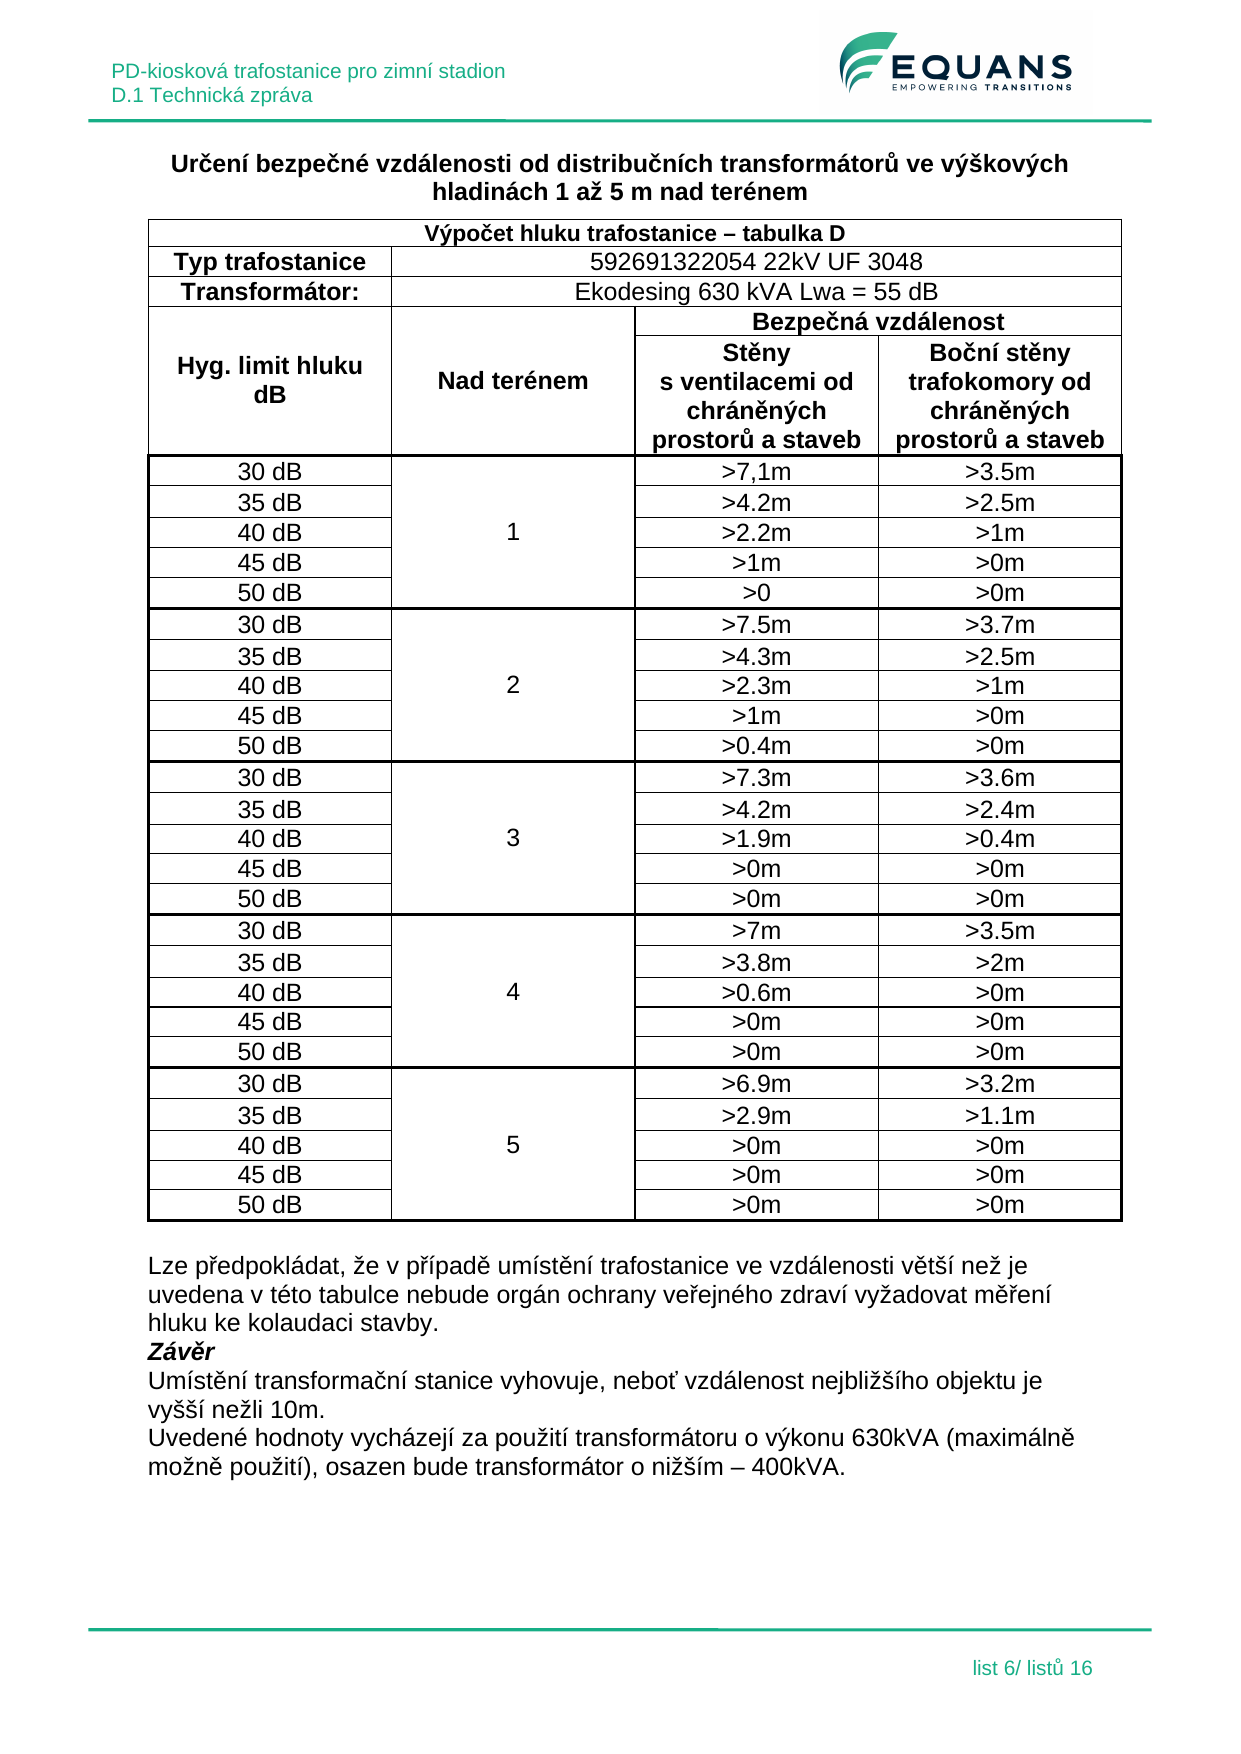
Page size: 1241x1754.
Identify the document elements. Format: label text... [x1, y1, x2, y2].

table_cell 5 [392, 1069, 634, 1219]
table_cell >0m [879, 578, 1120, 607]
table_cell 35 dB [150, 946, 391, 977]
table_cell >0m [879, 978, 1120, 1006]
table_cell 40 dB [150, 518, 391, 547]
table_cell >0m [636, 884, 878, 913]
table_cell >2.3m [636, 671, 878, 700]
table_cell Hyg. limit hluku dB [149, 307, 391, 453]
table_cell >0m [879, 1161, 1120, 1189]
table_cell 50 dB [150, 578, 391, 607]
table_cell >7m [636, 916, 878, 945]
table_cell >2.2m [636, 518, 878, 547]
text Určení bezpečné vzdálenosti od distribučních transformátorů ve výškových hladinách 1 až nad terénem [148, 148, 1092, 206]
table_cell 35 dB [150, 1099, 391, 1130]
table_cell 1 [392, 457, 634, 607]
table_cell >0m [879, 884, 1120, 913]
table_cell 30 dB [150, 457, 391, 485]
table_cell >1m [636, 701, 878, 730]
table_cell >1m [879, 518, 1120, 547]
table_cell >0 [636, 578, 878, 607]
table_cell 30 dB [150, 916, 391, 945]
table_cell >4.2m [636, 486, 878, 517]
table_cell 2 [392, 610, 634, 760]
table_cell >7,1m [636, 457, 878, 485]
table_cell >0.4m [636, 731, 878, 760]
table_cell >0m [636, 1131, 878, 1159]
table_cell 40 dB [150, 978, 391, 1006]
table_cell >2.4m [879, 793, 1120, 823]
table_cell >0.4m [879, 825, 1120, 853]
table_cell 592691322054 22kV UF 3048 [392, 247, 1121, 276]
table_cell Typ trafostanice [149, 247, 391, 276]
table_header Výpočet hluku trafostanice – tabulka D [149, 220, 1121, 246]
table_cell Bezpečná vzdálenost [636, 307, 1121, 335]
table_cell 3 [392, 763, 634, 913]
table_cell >3.7m [879, 610, 1120, 638]
table_cell >7.5m [636, 610, 878, 638]
table_cell 50 dB [150, 884, 391, 913]
table_cell >0m [879, 731, 1120, 760]
table_cell >3.5m [879, 916, 1120, 945]
table_cell 45 dB [150, 854, 391, 883]
table_cell Ekodesing 630 kVA Lwa = 55 dB [392, 277, 1121, 306]
table_cell 40 dB [150, 671, 391, 700]
text Uvedené hodnoty vycházejí za použití transformátoru o výkonu 630kVA (maximálně možně použití), osazen bude transformátor o nižším – 400kVA. [148, 1423, 1092, 1481]
table_cell >0m [636, 1190, 878, 1219]
table_cell >1m [636, 548, 878, 577]
table_cell >4.3m [636, 640, 878, 670]
table_cell >3.2m [879, 1069, 1120, 1098]
text Umístění transformační stanice vyhovuje, neboť vzdálenost nejbližšího objektu je vyšší nežli 10m. [148, 1366, 1092, 1423]
table_cell Boční stěny trafokomory od chráněných prostorů a staveb [879, 336, 1121, 453]
table_cell 50 dB [150, 731, 391, 760]
text Lze předpokládat, že v případě umístění trafostanice ve vzdálenosti větší než je uvedena v této tabulce nebude orgán ochrany veřejného zdraví vyžadovat měření hluku ke kolaudaci stavby. [148, 1251, 1092, 1337]
table_cell >0m [879, 548, 1120, 577]
table_cell >1m [879, 671, 1120, 700]
table_cell >0m [879, 701, 1120, 730]
table_cell >3.5m [879, 457, 1120, 485]
table_cell >1.9m [636, 825, 878, 853]
table_cell >0m [636, 1008, 878, 1036]
table_cell Stěny s ventilacemi od chráněných prostorů a staveb [636, 336, 878, 453]
table_cell 35 dB [150, 486, 391, 517]
table_cell >3.8m [636, 946, 878, 977]
table_cell 50 dB [150, 1190, 391, 1219]
table_cell >0m [879, 1190, 1120, 1219]
table_cell Transformátor: [149, 277, 391, 306]
table_cell 30 dB [150, 1069, 391, 1098]
table_cell 45 dB [150, 548, 391, 577]
table_cell >1.1m [879, 1099, 1120, 1130]
table_cell 45 dB [150, 1008, 391, 1036]
table_cell 45 dB [150, 701, 391, 730]
table_cell >2.5m [879, 486, 1120, 517]
table_cell >7.3m [636, 763, 878, 792]
table_cell 4 [392, 916, 634, 1066]
table_cell Nad terénem [392, 307, 634, 453]
text Závěr [148, 1337, 1092, 1366]
table_cell >3.6m [879, 763, 1120, 792]
table_cell 35 dB [150, 640, 391, 670]
table_cell >0m [879, 1131, 1120, 1159]
table_cell >0m [636, 1037, 878, 1066]
table_cell >0m [879, 1008, 1120, 1036]
table_cell 40 dB [150, 1131, 391, 1159]
table_cell 40 dB [150, 825, 391, 853]
table_cell >0m [879, 1037, 1120, 1066]
table_cell 30 dB [150, 610, 391, 638]
table_cell >2.9m [636, 1099, 878, 1130]
table_cell >2m [879, 946, 1120, 977]
table_cell >0m [879, 854, 1120, 883]
table_cell >0.6m [636, 978, 878, 1006]
table_cell >4.2m [636, 793, 878, 823]
table_cell 30 dB [150, 763, 391, 792]
table_cell 35 dB [150, 793, 391, 823]
table_cell >0m [636, 854, 878, 883]
table_cell >2.5m [879, 640, 1120, 670]
table_cell 45 dB [150, 1161, 391, 1189]
table_cell >0m [636, 1161, 878, 1189]
table_cell >6.9m [636, 1069, 878, 1098]
picture [818, 10, 1093, 115]
table_cell 50 dB [150, 1037, 391, 1066]
